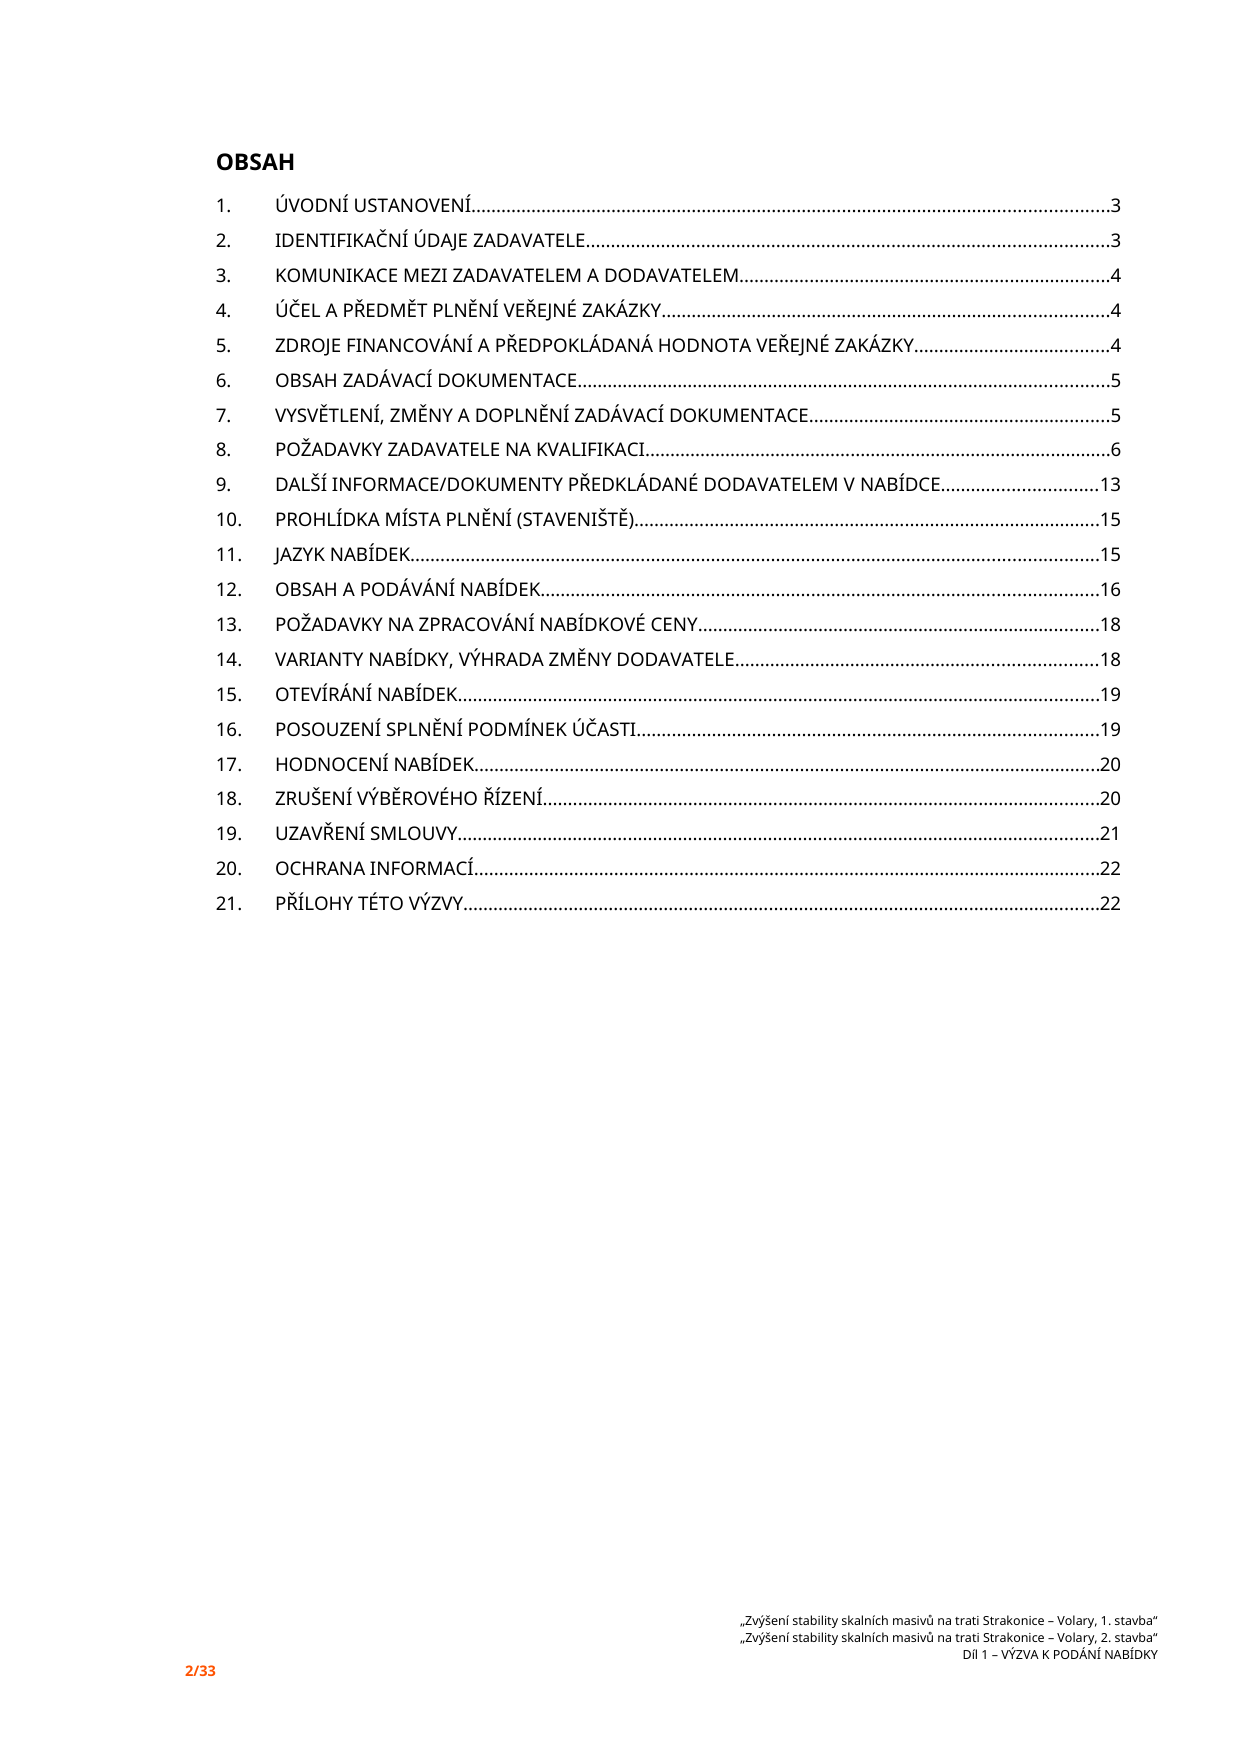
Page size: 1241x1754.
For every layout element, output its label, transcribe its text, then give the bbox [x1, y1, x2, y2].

text 11. JAZYK NABÍDEK 15 [216, 541, 1122, 567]
text 6. OBSAH ZADÁVACÍ DOKUMENTACE 5 [216, 367, 1122, 392]
text 5. ZDROJE FINANCOVÁNÍ A PŘEDPOKLÁDANÁ HODNOTA VEŘEJNÉ ZAKÁZKY 4 [216, 332, 1122, 358]
text 3. KOMUNIKACE MEZI ZADAVATELEM a DODAVATELEM 4 [216, 262, 1122, 288]
text 2. IDENTIFIKAČNÍ ÚDAJE ZADAVATELE 3 [216, 227, 1122, 253]
text 1. ÚVODNÍ USTANOVENÍ 3 [216, 192, 1122, 218]
text 9. DALŠÍ INFORMACE/DOKUMENTY PŘEDKLÁDANÉ DODAVATELEM V NABÍDCE 13 [216, 472, 1122, 497]
text 12. OBSAH A PODÁVÁNÍ NABÍDEK 16 [216, 576, 1122, 602]
text Obsah [216, 146, 1122, 177]
text 7. VYSVĚTLENÍ, ZMĚNY A DOPLNĚNÍ ZADÁVACÍ DOKUMENTACE 5 [216, 402, 1122, 427]
text 15. OTEVÍRÁNÍ NABÍDEK 19 [216, 681, 1122, 707]
text 10. PROHLÍDKA MÍSTA PLNĚNÍ (STAVENIŠTĚ) 15 [216, 507, 1122, 532]
text 21. PŘÍLOHY TÉTO VÝZVY 22 [216, 890, 1122, 916]
text 13. POŽADAVKY NA ZPRACOVÁNÍ NABÍDKOVÉ CENY 18 [216, 611, 1122, 637]
text 16. POSOUZENÍ SPLNĚNÍ PODMÍNEK ÚČASTI 19 [216, 716, 1122, 741]
text 4. ÚČEL A PŘEDMĚT PLNĚNÍ VEŘEJNÉ ZAKÁZKY 4 [216, 297, 1122, 323]
text 19. UZAVŘENÍ SMLOUVY 21 [216, 821, 1122, 846]
text 14. VARIANTY NABÍDKY, VÝHRADA ZMĚNY DODAVATELE 18 [216, 646, 1122, 672]
text 17. HODNOCENÍ NABÍDEK 20 [216, 751, 1122, 776]
text 18. ZRUŠENÍ VÝBĚROVÉHO ŘÍZENÍ 20 [216, 786, 1122, 811]
text 20. OCHRANA INFORMACÍ 22 [216, 856, 1122, 881]
text 8. POŽADAVKY ZADAVATELE NA KVALIFIKACI 6 [216, 437, 1122, 462]
